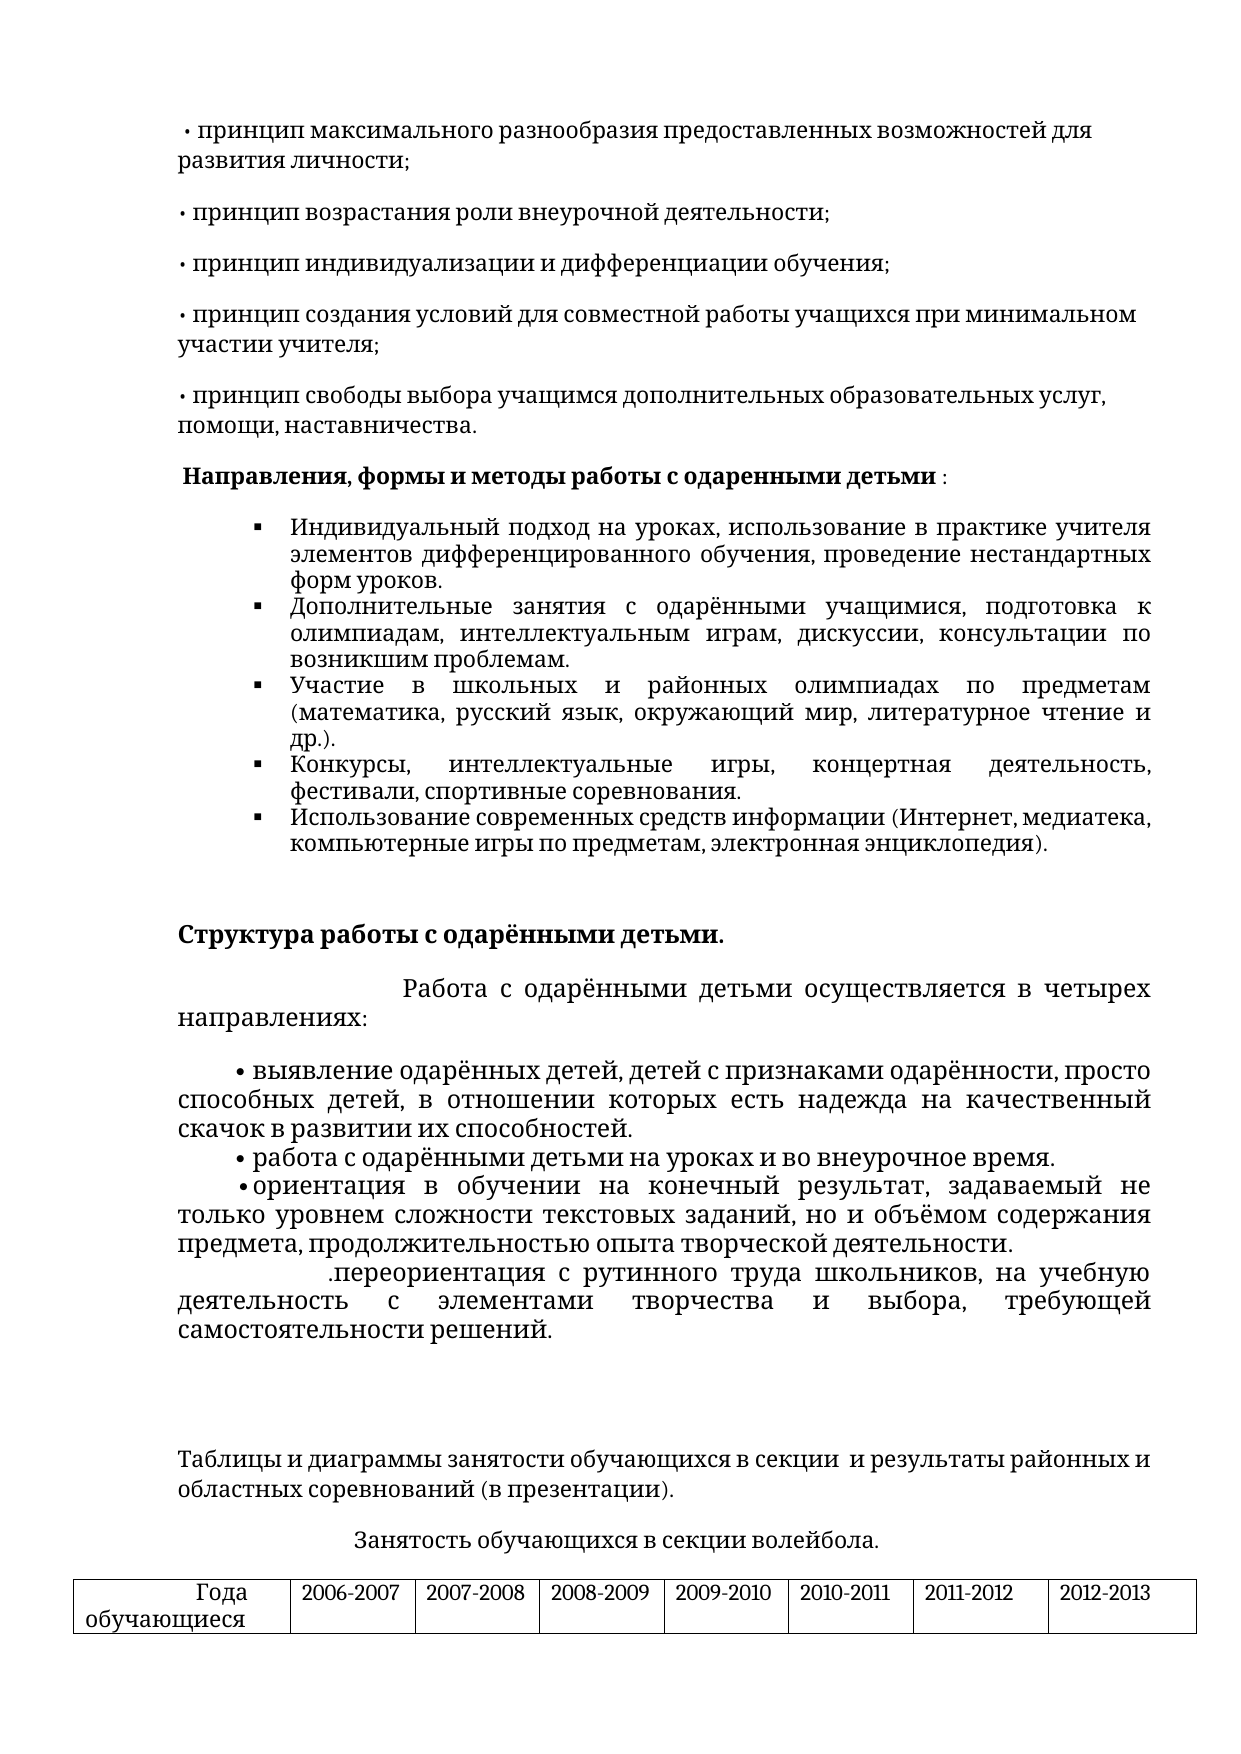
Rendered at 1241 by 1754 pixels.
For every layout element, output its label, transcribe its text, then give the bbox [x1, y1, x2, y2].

text • принцип максимального разнообразия предоставленных возможностей для развития личности; [177, 118, 1152, 175]
text .переориентация с рутинного труда школьников, на учебную деятельность с элементами творчества и выбора, требующей самостоятельности решений. [177, 1258, 1152, 1345]
text Структура работы с одарёнными детьми. [177, 921, 1152, 950]
list работа с одарёнными детьми на уроках и во внеурочное время. [177, 1143, 1152, 1172]
text • принцип свободы выбора учащимся дополнительных образовательных услуг, помощи, наставничества. [177, 383, 1152, 439]
list Индивидуальный подход на уроках, использование в практике учителя элементов дифференцированного обучения, проведение нестандартных форм уроков. [252, 515, 1152, 594]
table_header 2012-2013 [1049, 1580, 1196, 1633]
list Конкурсы, интеллектуальные игры, концертная деятельность, фестивали, спортивные соревнования. [252, 752, 1152, 805]
list Использование современных средств информации (Интернет, медиатека, компьютерные игры по предметам, электронная энциклопедия). [252, 805, 1152, 858]
list ориентация в обучении на конечный результат, задаваемый не только уровнем сложности текстовых заданий, но и объёмом содержания предмета, продолжительностью опыта творческой деятельности. [177, 1172, 1152, 1258]
table_header 2009-2010 [665, 1580, 788, 1633]
table_header 2011-2012 [914, 1580, 1048, 1633]
text Занятость обучающихся в секции волейбола. [177, 1528, 1152, 1554]
text Направления, формы и методы работы с одаренными детьми : [177, 464, 1152, 490]
table_header 2006-2007 [291, 1580, 415, 1633]
table_header 2010-2011 [789, 1580, 913, 1633]
text • принцип индивидуализации и дифференциации обучения; [177, 250, 1152, 277]
text Таблицы и диаграммы занятости обучающихся в секции и результаты районных и областных соревнований (в презентации). [177, 1447, 1152, 1503]
list выявление одарённых детей, детей с признаками одарённости, просто способных детей, в отношении которых есть надежда на качественный скачок в развитии их способностей. [177, 1057, 1152, 1143]
list Участие в школьных и районных олимпиадах по предметам (математика, русский язык, окружающий мир, литературное чтение и др.). [252, 673, 1152, 752]
table_header 2008-2009 [540, 1580, 664, 1633]
table_header Года обучающиеся [74, 1580, 290, 1633]
list Дополнительные занятия с одарёнными учащимися, подготовка к олимпиадам, интеллектуальным играм, дискуссии, консультации по возникшим проблемам. [252, 594, 1152, 673]
text Работа с одарёнными детьми осуществляется в четырех направлениях: [177, 975, 1152, 1032]
text • принцип создания условий для совместной работы учащихся при минимальном участии учителя; [177, 301, 1152, 358]
table_header 2007-2008 [416, 1580, 539, 1633]
text • принцип возрастания роли внеурочной деятельности; [177, 199, 1152, 226]
